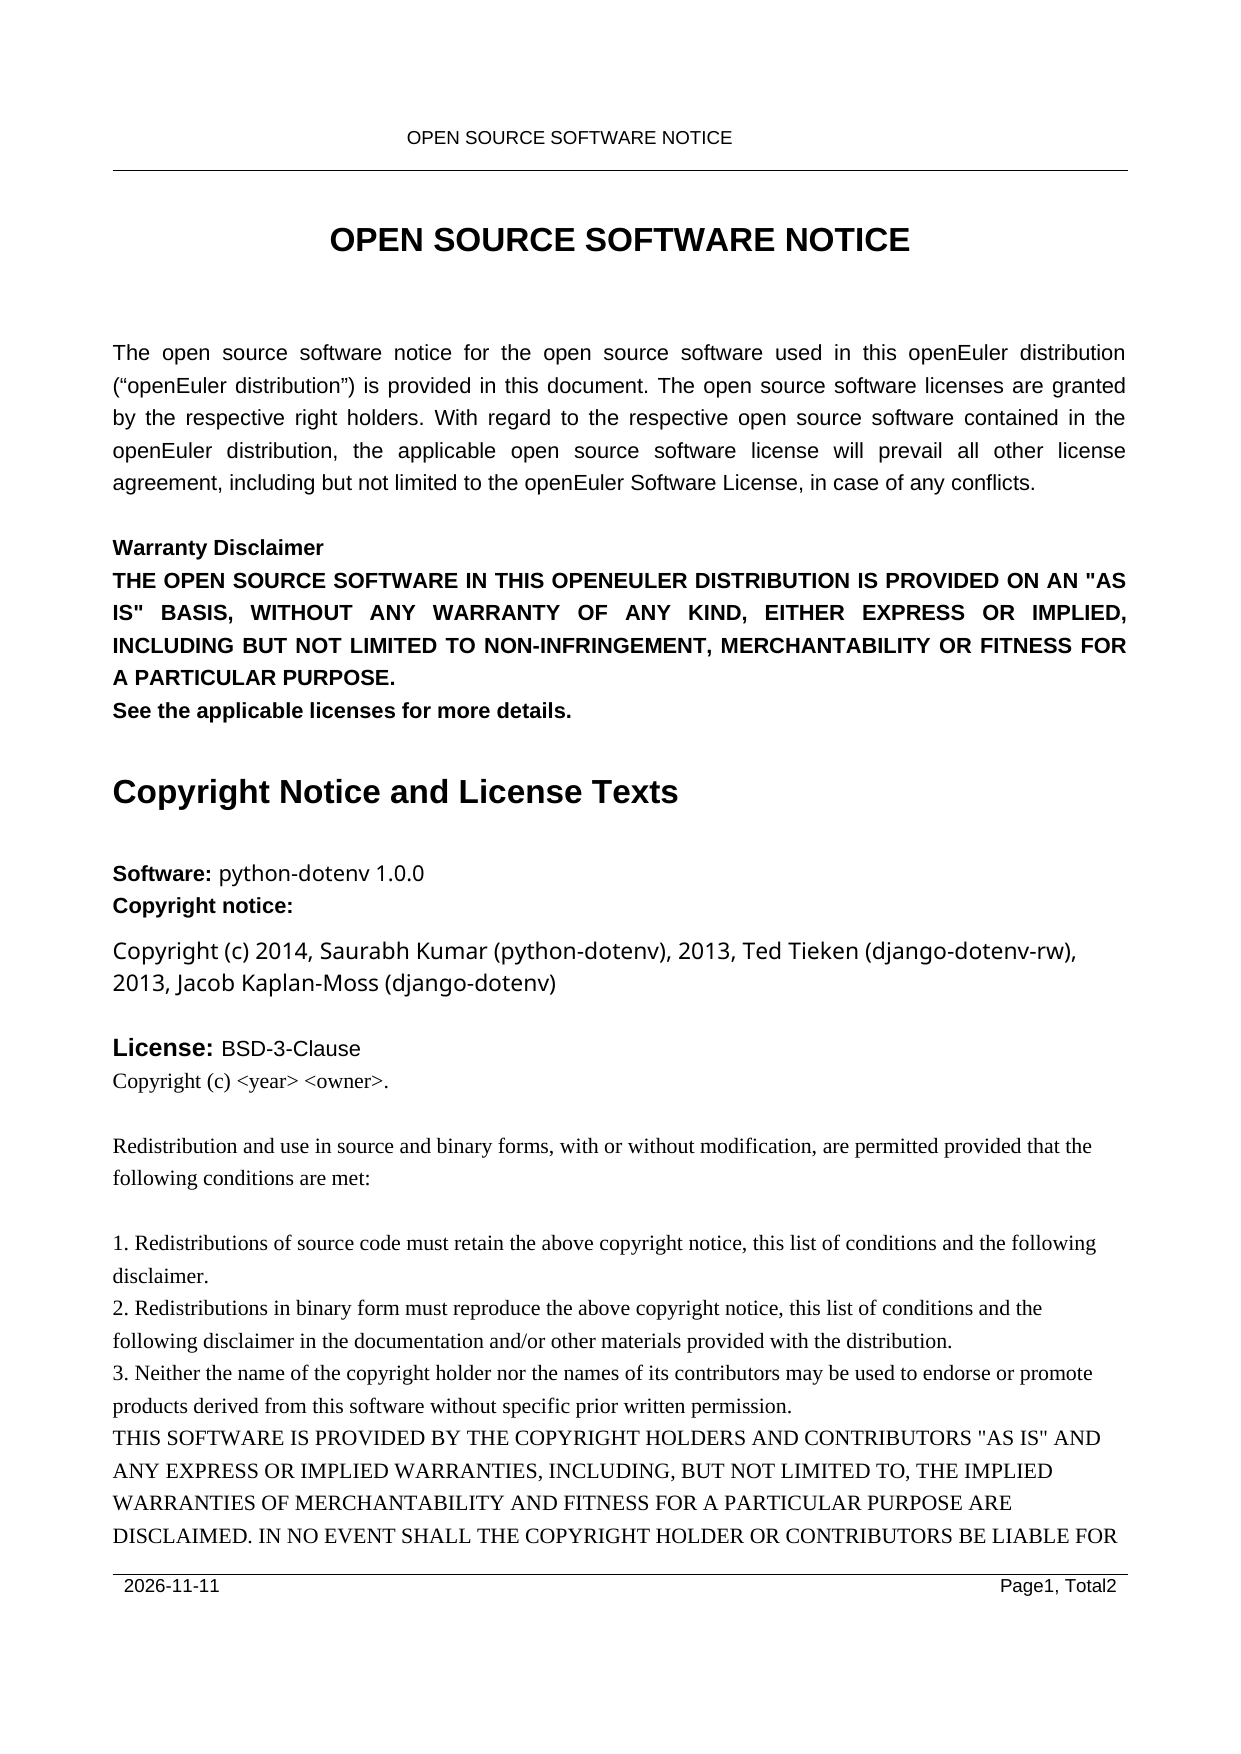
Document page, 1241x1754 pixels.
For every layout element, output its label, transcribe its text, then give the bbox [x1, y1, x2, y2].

text The open source software notice for the open source software used in this openEuler distribution (“openEuler distribution”) is provided in this document. The open source software licenses are granted by the respective right holders. With regard to the respective open source software contained in the openEuler distribution, the applicable open source software license will prevail all other license agreement, including but not limited to the openEuler Software License, in case of any conflicts. [112, 336, 1128, 499]
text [112, 1064, 1128, 1551]
text Warranty Disclaimer [112, 531, 1128, 564]
text License: BSD-3-Clause [112, 1031, 1128, 1064]
text Copyright (c) 2014, Saurabh Kumar (python-dotenv), 2013, Ted Tieken (django-dotenv-rw), 2013, Jacob Kaplan-Moss (django-dotenv) [112, 934, 1128, 1031]
text Copyright notice: [112, 889, 1128, 921]
title Software: python-dotenv 1.0.0 [112, 856, 1128, 889]
text Copyright Notice and License Texts [112, 759, 1128, 824]
text OPEN SOURCE SOFTWARE NOTICE [112, 206, 1128, 271]
text THE OPEN SOURCE SOFTWARE IN THIS OPENEULER DISTRIBUTION IS PROVIDED ON AN "AS IS" BASIS, WITHOUT ANY WARRANTY OF ANY KIND, EITHER EXPRESS OR IMPLIED, INCLUDING BUT NOT LIMITED TO NON-INFRINGEMENT, MERCHANTABILITY OR FITNESS FOR A PARTICULAR PURPOSE. See the applicable licenses for more details. [112, 564, 1128, 726]
